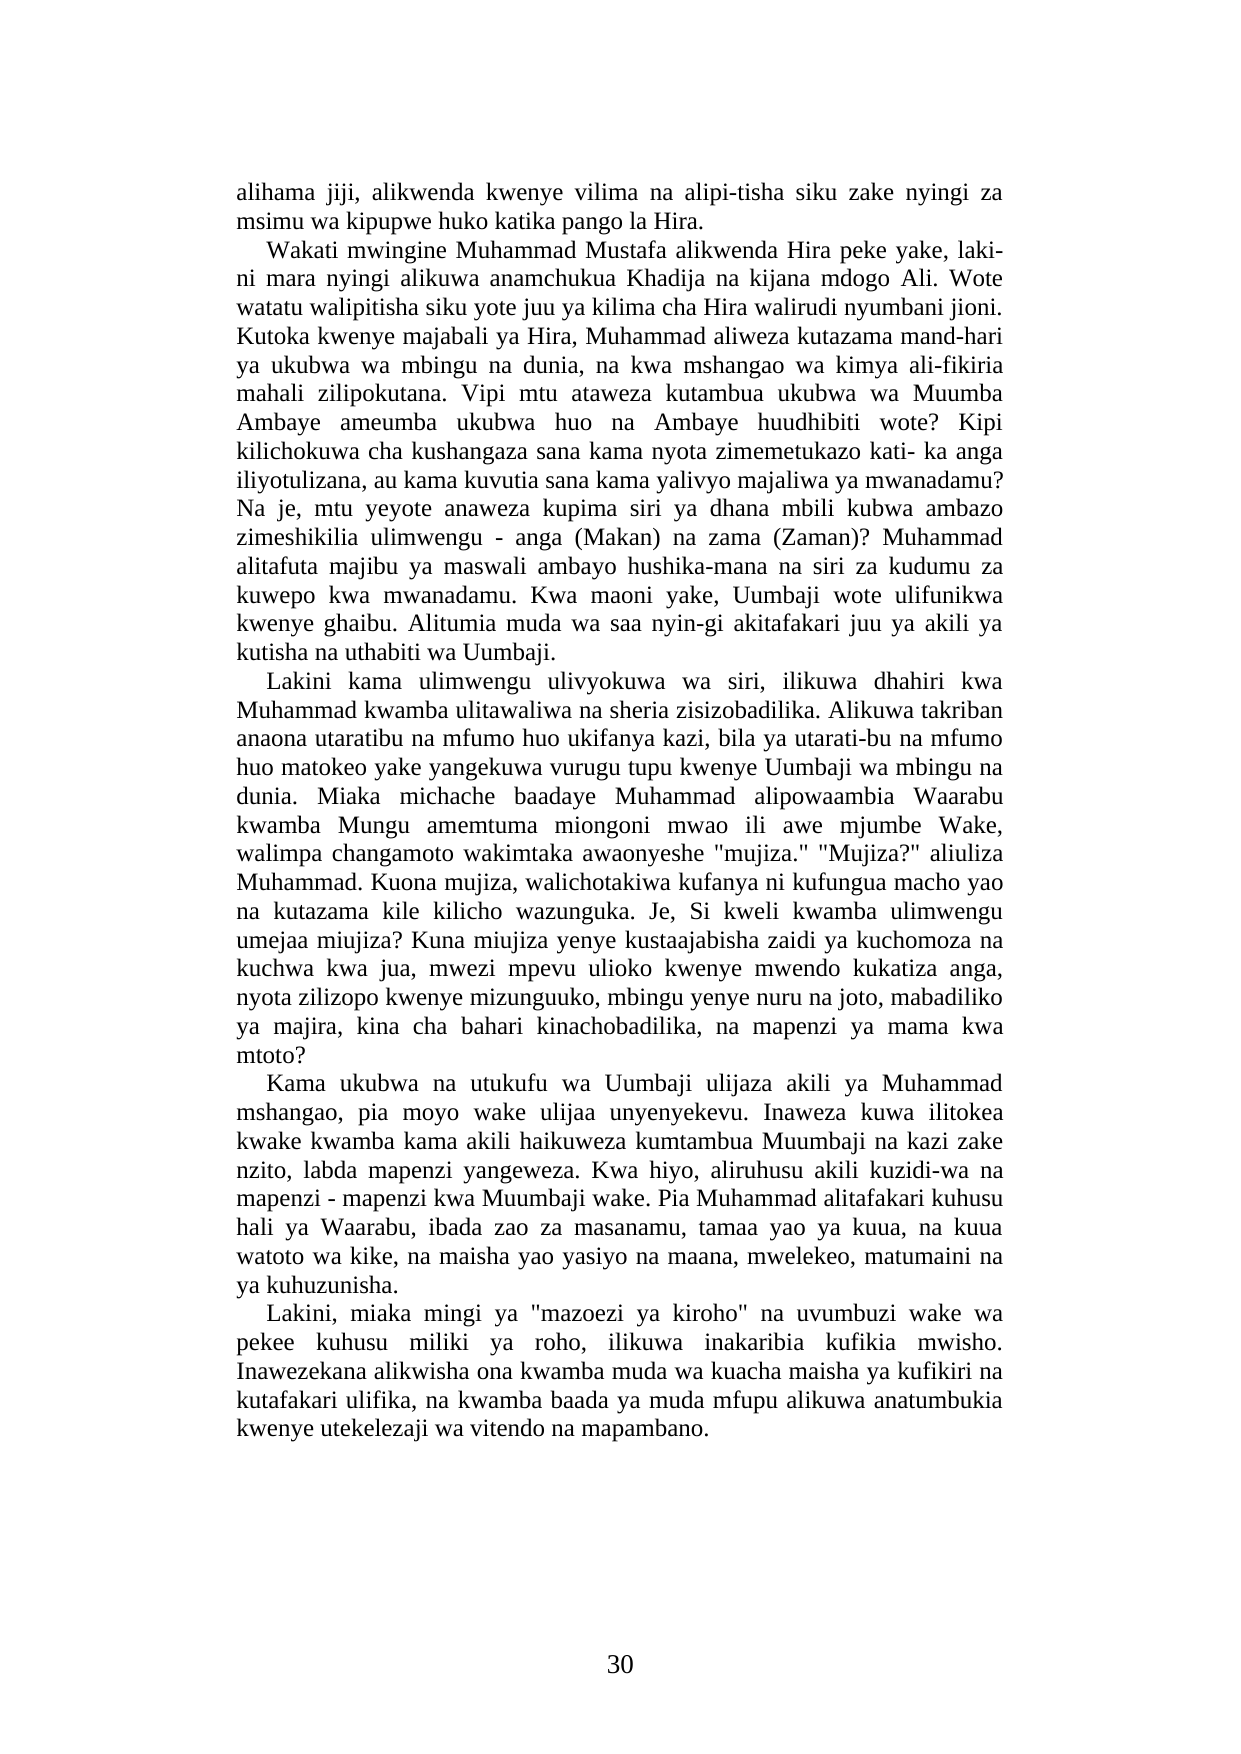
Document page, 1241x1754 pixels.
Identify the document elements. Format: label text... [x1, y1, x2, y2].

text Lakini kama ulimwengu ulivyokuwa wa siri, ilikuwa dhahiri kwa Muhammad kwamba ulitawaliwa na sheria zisizobadilika. Alikuwa takriban anaona utaratibu na mfumo huo ukifanya kazi, bila ya utarati-bu na mfumo huo matokeo yake yangekuwa vurugu tupu kwenye Uumbaji wa mbingu na dunia. Miaka michache baadaye Muhammad alipowaambia Waarabu kwamba Mungu amemtuma miongoni mwao ili awe mjumbe Wake, walimpa changamoto wakimtaka awaonyeshe "mujiza." "Mujiza?" aliuliza Muhammad. Kuona mujiza, walichotakiwa kufanya ni kufungua macho yao na kutazama kile kilicho wazunguka. Je, Si kweli kwamba ulimwengu umejaa miujiza? Kuna miujiza yenye kustaajabisha zaidi ya kuchomoza na kuchwa kwa jua, mwezi mpevu ulioko kwenye mwendo kukatiza anga, nyota zilizopo kwenye mizunguuko, mbingu yenye nuru na joto, mabadiliko ya majira, kina cha bahari kinachobadilika, na mapenzi ya mama kwa mtoto? [236, 666, 1004, 1068]
text Wakati mwingine Muhammad Mustafa alikwenda Hira peke yake, laki-ni mara nyingi alikuwa anamchukua Khadija na kijana mdogo Ali. Wote watatu walipitisha siku yote juu ya kilima cha Hira walirudi nyumbani jioni. Kutoka kwenye majabali ya Hira, Muhammad aliweza kutazama mand-hari ya ukubwa wa mbingu na dunia, na kwa mshangao wa kimya ali-fikiria mahali zilipokutana. Vipi mtu ataweza kutambua ukubwa wa Muumba Ambaye ameumba ukubwa huo na Ambaye huudhibiti wote? Kipi kilichokuwa cha kushangaza sana kama nyota zimemetukazo kati- ka anga iliyotulizana, au kama kuvutia sana kama yalivyo majaliwa ya mwanadamu? Na je, mtu yeyote anaweza kupima siri ya dhana mbili kubwa ambazo zimeshikilia ulimwengu - anga (Makan) na zama (Zaman)? Muhammad alitafuta majibu ya maswali ambayo hushika-mana na siri za kudumu za kuwepo kwa mwanadamu. Kwa maoni yake, Uumbaji wote ulifunikwa kwenye ghaibu. Alitumia muda wa saa nyin-gi akitafakari juu ya akili ya kutisha na uthabiti wa Uumbaji. [236, 235, 1004, 666]
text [236, 177, 1004, 235]
text Kama ukubwa na utukufu wa Uumbaji ulijaza akili ya Muhammad mshangao, pia moyo wake ulijaa unyenyekevu. Inaweza kuwa ilitokea kwake kwamba kama akili haikuweza kumtambua Muumbaji na kazi zake nzito, labda mapenzi yangeweza. Kwa hiyo, aliruhusu akili kuzidi-wa na mapenzi - mapenzi kwa Muumbaji wake. Pia Muhammad alitafakari kuhusu hali ya Waarabu, ibada zao za masanamu, tamaa yao ya kuua, na kuua watoto wa kike, na maisha yao yasiyo na maana, mwelekeo, matumaini na ya kuhuzunisha. [236, 1068, 1004, 1298]
text Lakini, miaka mingi ya "mazoezi ya kiroho" na uvumbuzi wake wa pekee kuhusu miliki ya roho, ilikuwa inakaribia kufikia mwisho. Inawezekana alikwisha ona kwamba muda wa kuacha maisha ya kufikiri na kutafakari ulifika, na kwamba baada ya muda mfupu alikuwa anatumbukia kwenye utekelezaji wa vitendo na mapambano. [236, 1298, 1004, 1442]
